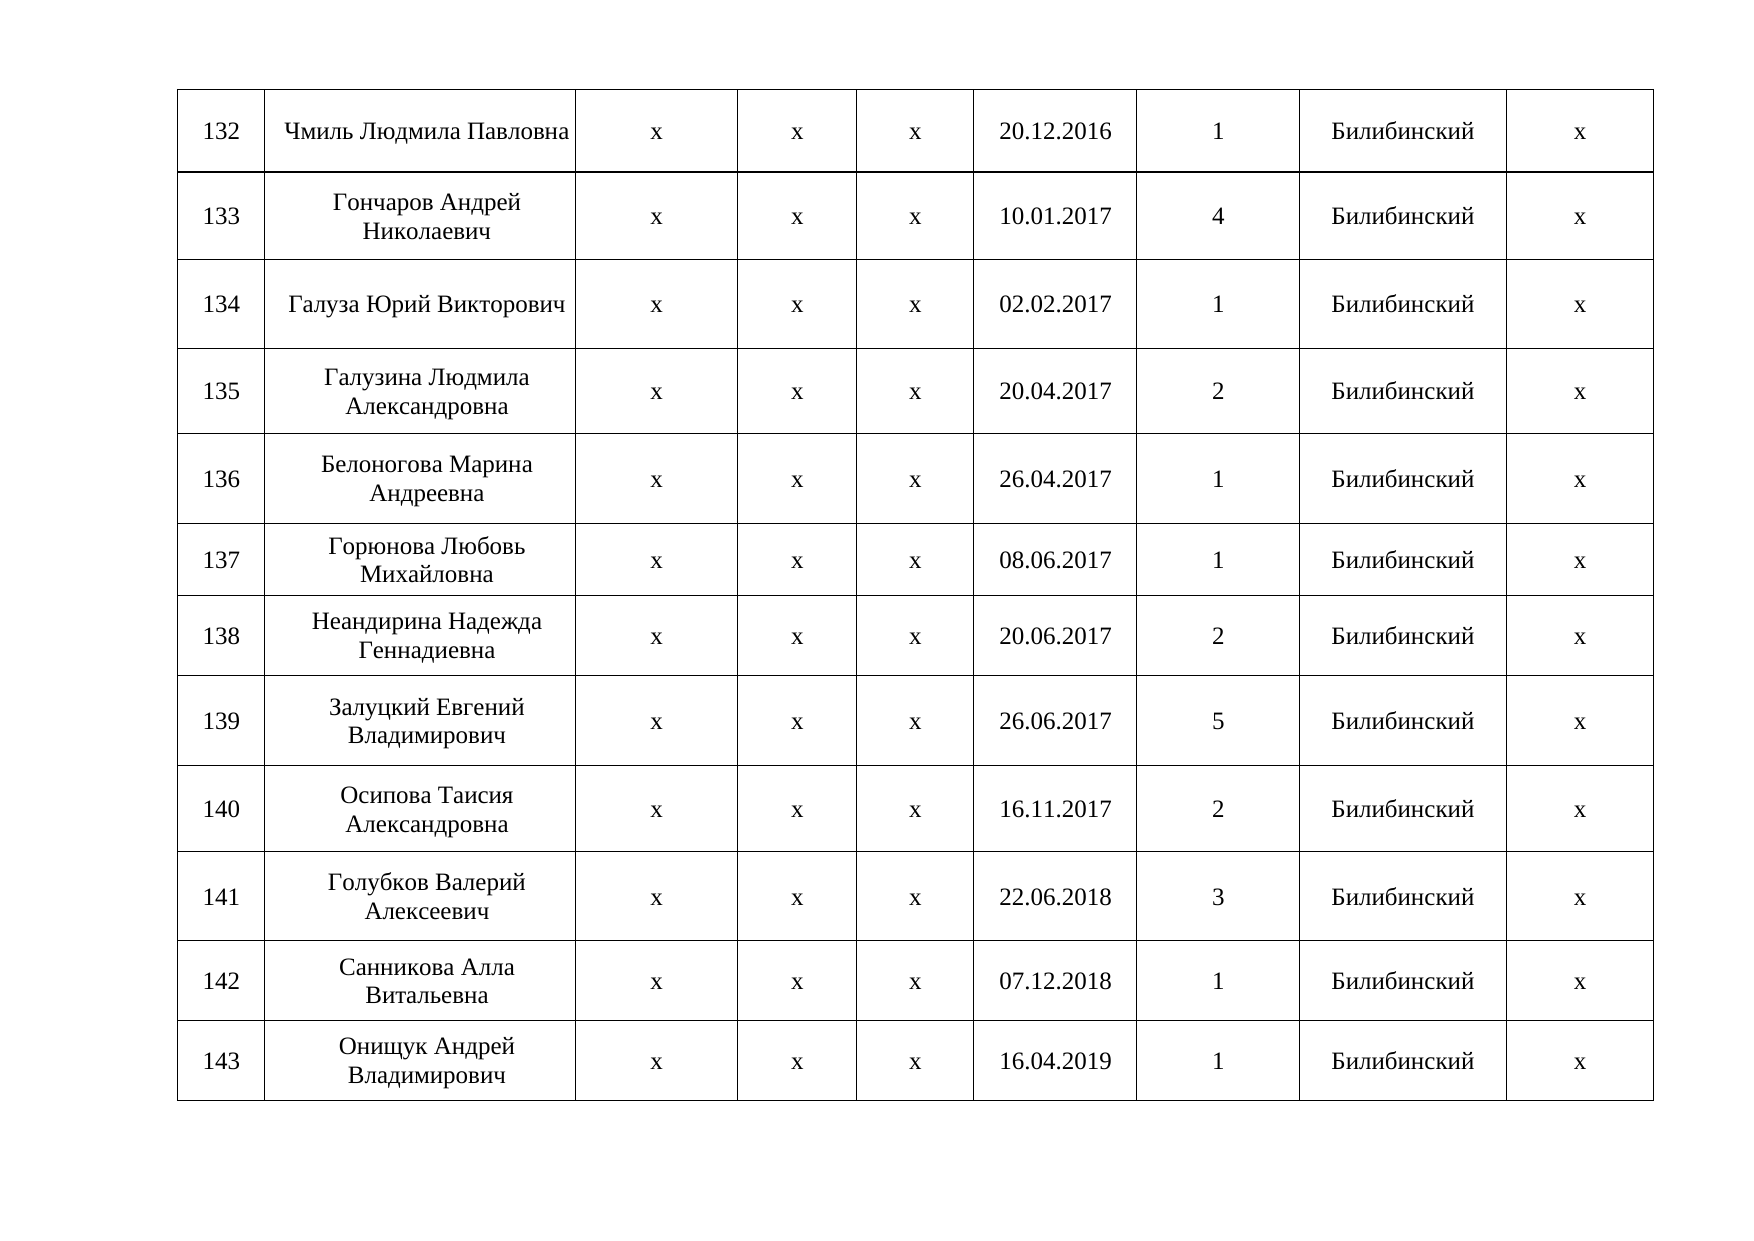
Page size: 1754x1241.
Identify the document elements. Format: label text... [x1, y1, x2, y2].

table_cell 136 [178, 434, 264, 523]
table_cell 133 [178, 173, 264, 259]
table_cell Билибинский [1300, 90, 1506, 171]
table_cell х [576, 676, 737, 765]
table_cell х [1507, 596, 1653, 674]
table_cell 2 [1137, 766, 1299, 851]
table_cell х [1507, 676, 1653, 765]
table_cell 22.06.2018 [974, 852, 1136, 940]
table_cell х [576, 524, 737, 595]
table_cell 135 [178, 349, 264, 432]
table_cell х [857, 676, 973, 765]
table_cell х [1507, 524, 1653, 595]
table_cell х [576, 1021, 737, 1099]
table_cell 134 [178, 260, 264, 348]
table_cell х [857, 1021, 973, 1099]
table_cell х [738, 524, 856, 595]
table_cell Билибинский [1300, 173, 1506, 259]
table_cell 26.04.2017 [974, 434, 1136, 523]
table_cell 20.04.2017 [974, 349, 1136, 432]
table_cell х [738, 766, 856, 851]
table_cell Галуза Юрий Викторович [265, 260, 575, 348]
table_cell х [738, 941, 856, 1020]
table_cell 02.02.2017 [974, 260, 1136, 348]
table_cell Санникова Алла Витальевна [265, 941, 575, 1020]
table_cell х [576, 260, 737, 348]
table_cell х [738, 852, 856, 940]
table_cell 1 [1137, 434, 1299, 523]
table_cell Билибинский [1300, 349, 1506, 432]
table_cell х [857, 852, 973, 940]
table_cell Билибинский [1300, 852, 1506, 940]
table_cell Галузина Людмила Александровна [265, 349, 575, 432]
table_cell Билибинский [1300, 941, 1506, 1020]
table_cell 3 [1137, 852, 1299, 940]
table_cell х [576, 852, 737, 940]
table_cell х [857, 173, 973, 259]
table_cell 137 [178, 524, 264, 595]
table_cell х [576, 941, 737, 1020]
table_cell 4 [1137, 173, 1299, 259]
table_cell х [857, 941, 973, 1020]
table_cell Чмиль Людмила Павловна [265, 90, 575, 171]
table_cell х [857, 596, 973, 674]
table_cell 1 [1137, 1021, 1299, 1099]
table_cell 5 [1137, 676, 1299, 765]
table_cell 07.12.2018 [974, 941, 1136, 1020]
table_cell х [576, 349, 737, 432]
table_cell 16.04.2019 [974, 1021, 1136, 1099]
table_cell х [857, 90, 973, 171]
table_cell х [576, 596, 737, 674]
table_cell Билибинский [1300, 596, 1506, 674]
table_cell х [576, 90, 737, 171]
table_cell х [1507, 173, 1653, 259]
table_cell Онищук Андрей Владимирович [265, 1021, 575, 1099]
table_cell х [738, 434, 856, 523]
table_cell 142 [178, 941, 264, 1020]
table_cell 10.01.2017 [974, 173, 1136, 259]
table_cell х [738, 596, 856, 674]
table_cell х [1507, 852, 1653, 940]
table_cell х [738, 349, 856, 432]
table_cell х [576, 434, 737, 523]
table_cell Билибинский [1300, 434, 1506, 523]
table_cell 08.06.2017 [974, 524, 1136, 595]
table_cell х [738, 173, 856, 259]
table_cell х [857, 766, 973, 851]
table_cell 20.06.2017 [974, 596, 1136, 674]
table_cell Осипова Таисия Александровна [265, 766, 575, 851]
table_cell х [857, 434, 973, 523]
table_cell х [857, 349, 973, 432]
table_cell х [1507, 434, 1653, 523]
table_cell 2 [1137, 349, 1299, 432]
table_cell 1 [1137, 524, 1299, 595]
table_cell х [738, 676, 856, 765]
table_cell х [857, 524, 973, 595]
table_cell Залуцкий Евгений Владимирович [265, 676, 575, 765]
table_cell х [857, 260, 973, 348]
table_cell х [576, 173, 737, 259]
table_cell 143 [178, 1021, 264, 1099]
table_cell х [1507, 90, 1653, 171]
table_cell х [1507, 260, 1653, 348]
table_cell х [1507, 349, 1653, 432]
table_cell 2 [1137, 596, 1299, 674]
table_cell 20.12.2016 [974, 90, 1136, 171]
table_cell х [738, 1021, 856, 1099]
table_cell 1 [1137, 90, 1299, 171]
table_cell х [738, 90, 856, 171]
table_cell Голубков Валерий Алексеевич [265, 852, 575, 940]
table_cell Белоногова Марина Андреевна [265, 434, 575, 523]
table_cell Билибинский [1300, 766, 1506, 851]
table_cell Билибинский [1300, 676, 1506, 765]
table_cell х [1507, 1021, 1653, 1099]
table_cell х [1507, 766, 1653, 851]
table_cell Билибинский [1300, 524, 1506, 595]
table_cell Билибинский [1300, 260, 1506, 348]
table_cell 26.06.2017 [974, 676, 1136, 765]
table_cell х [738, 260, 856, 348]
table_cell 138 [178, 596, 264, 674]
table_cell 140 [178, 766, 264, 851]
table_cell 141 [178, 852, 264, 940]
table_cell 132 [178, 90, 264, 171]
table_cell 1 [1137, 941, 1299, 1020]
table_cell 1 [1137, 260, 1299, 348]
table_cell Гончаров Андрей Николаевич [265, 173, 575, 259]
table_cell х [1507, 941, 1653, 1020]
table_cell 139 [178, 676, 264, 765]
table_cell Неандирина Надежда Геннадиевна [265, 596, 575, 674]
table_cell Билибинский [1300, 1021, 1506, 1099]
table_cell Горюнова Любовь Михайловна [265, 524, 575, 595]
table_cell 16.11.2017 [974, 766, 1136, 851]
table_cell х [576, 766, 737, 851]
